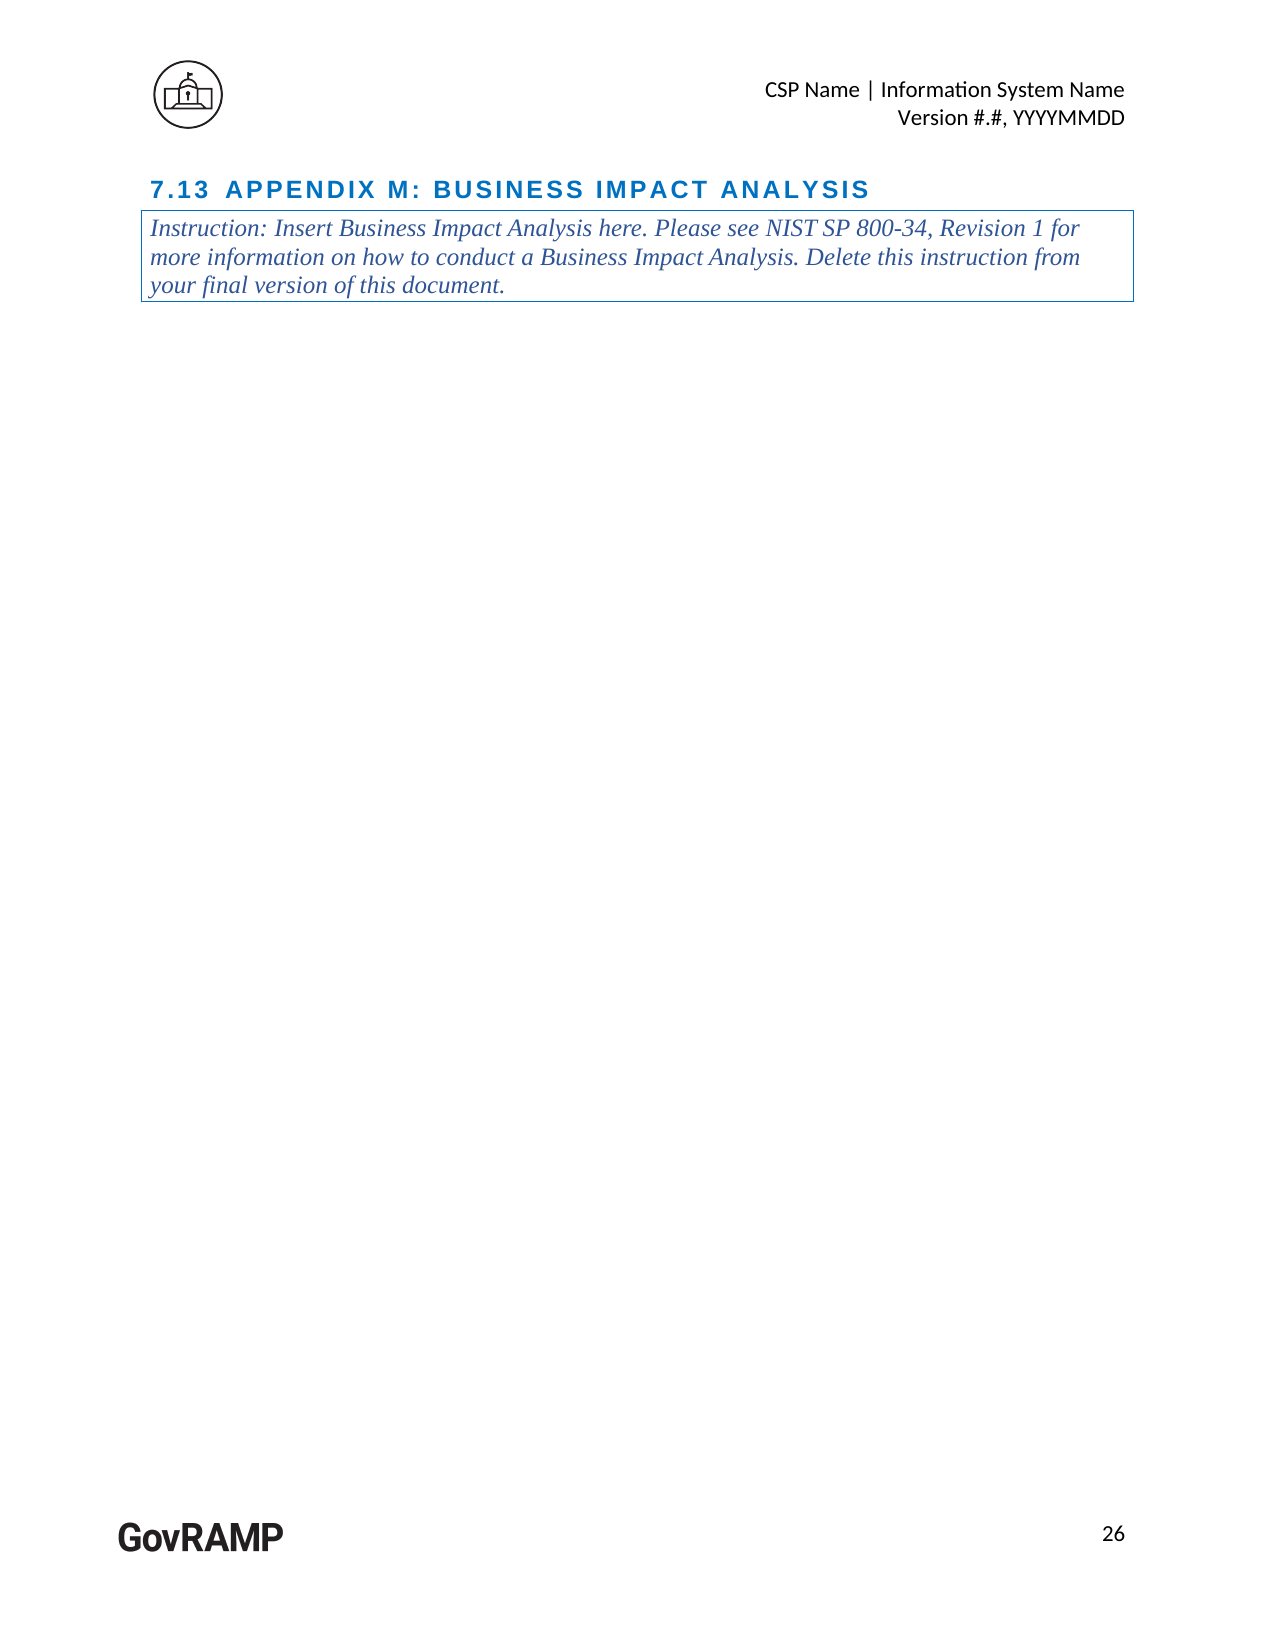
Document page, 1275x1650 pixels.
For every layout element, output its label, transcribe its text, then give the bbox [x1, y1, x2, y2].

picture [117, 1520, 285, 1554]
picture [150, 56, 227, 133]
text Instruction: Insert Business Impact Analysis here. Please see NIST SP 800-34, Revision 1 for more information on how to conduct a Business Impact Analysis. Delete this instruction from your final version of this document. [142, 211, 1133, 301]
subtitle Appendix M: Business Impact Analysis [150, 175, 1125, 204]
